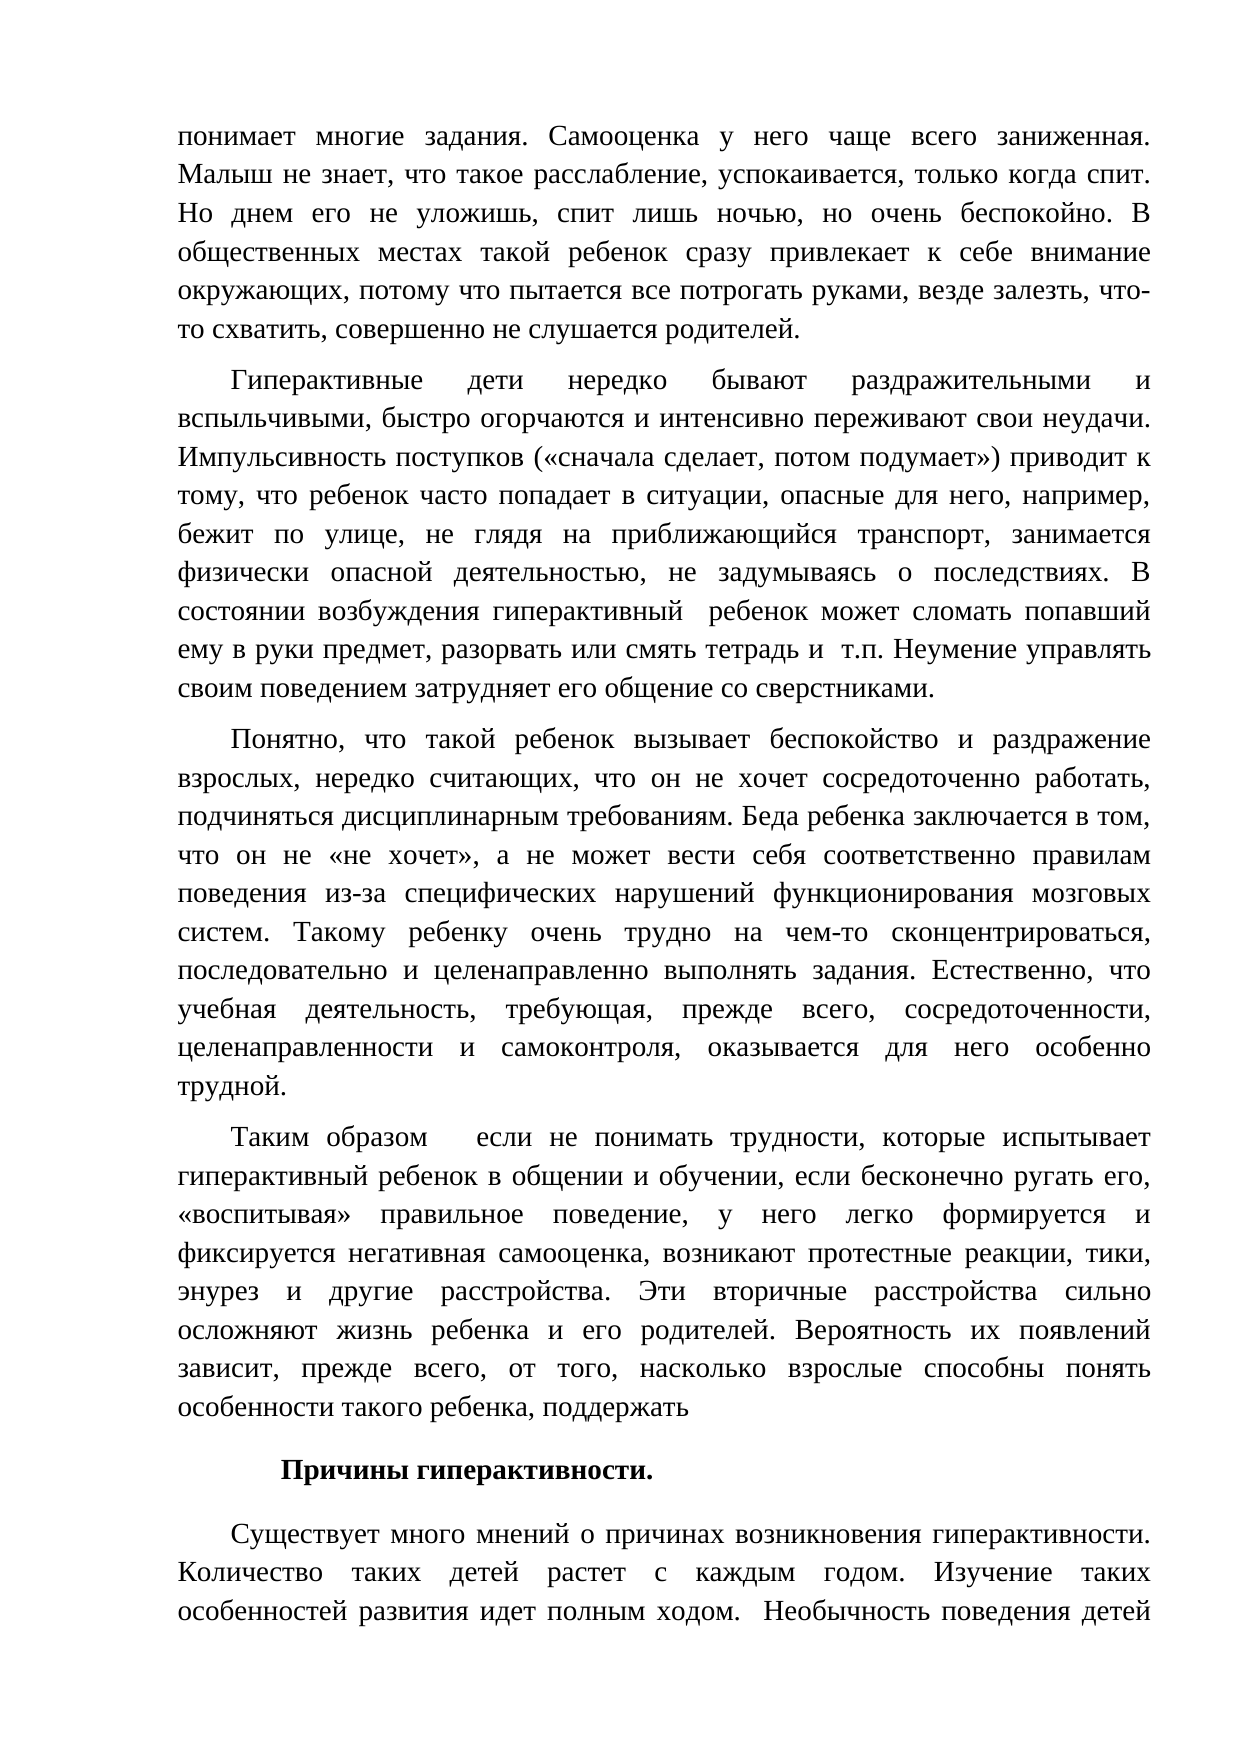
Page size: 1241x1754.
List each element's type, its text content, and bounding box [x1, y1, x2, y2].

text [177, 118, 1152, 344]
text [177, 1516, 1152, 1627]
text Таким образом если не понимать трудности, которые испытывает гиперактивный ребенок в общении и обучении, если бесконечно ругать его, «воспитывая» правильное поведение, у него легко формируется и фиксируется негативная самооценка, возникают протестные реакции, тики, энурез и другие расстройства. Эти вторичные расстройства сильно осложняют жизнь ребенка и его родителей. Вероятность их появлений зависит, прежде всего, от того, насколько взрослые способны понять особенности такого ребенка, поддержать [177, 1119, 1152, 1422]
text Гиперактивные дети нередко бывают раздражительными и вспыльчивыми, быстро огорчаются и интенсивно переживают свои неудачи. Импульсивность поступков («сначала сделает, потом подумает») приводит к тому, что ребенок часто попадает в ситуации, опасные для него, например, бежит по улице, не глядя на приближающийся транспорт, занимается физически опасной деятельностью, не задумываясь о последствиях. В состоянии возбуждения гиперактивный ребенок может сломать попавший ему в руки предмет, разорвать или смять тетрадь и т.п. Неумение управлять своим поведением затрудняет его общение со сверстниками. [177, 362, 1152, 704]
text Понятно, что такой ребенок вызывает беспокойство и раздражение взрослых, нередко считающих, что он не хочет сосредоточенно работать, подчиняться дисциплинарным требованиям. Беда ребенка заключается в том, что он не «не хочет», а не может вести себя соответственно правилам поведения из-за специфических нарушений функционирования мозговых систем. Такому ребенку очень трудно на чем-то сконцентрироваться, последовательно и целенаправленно выполнять задания. Естественно, что учебная деятельность, требующая, прежде всего, сосредоточенности, целенаправленности и самоконтроля, оказывается для него особенно трудной. [177, 721, 1152, 1102]
list Причины гиперактивности. [281, 1452, 1152, 1486]
